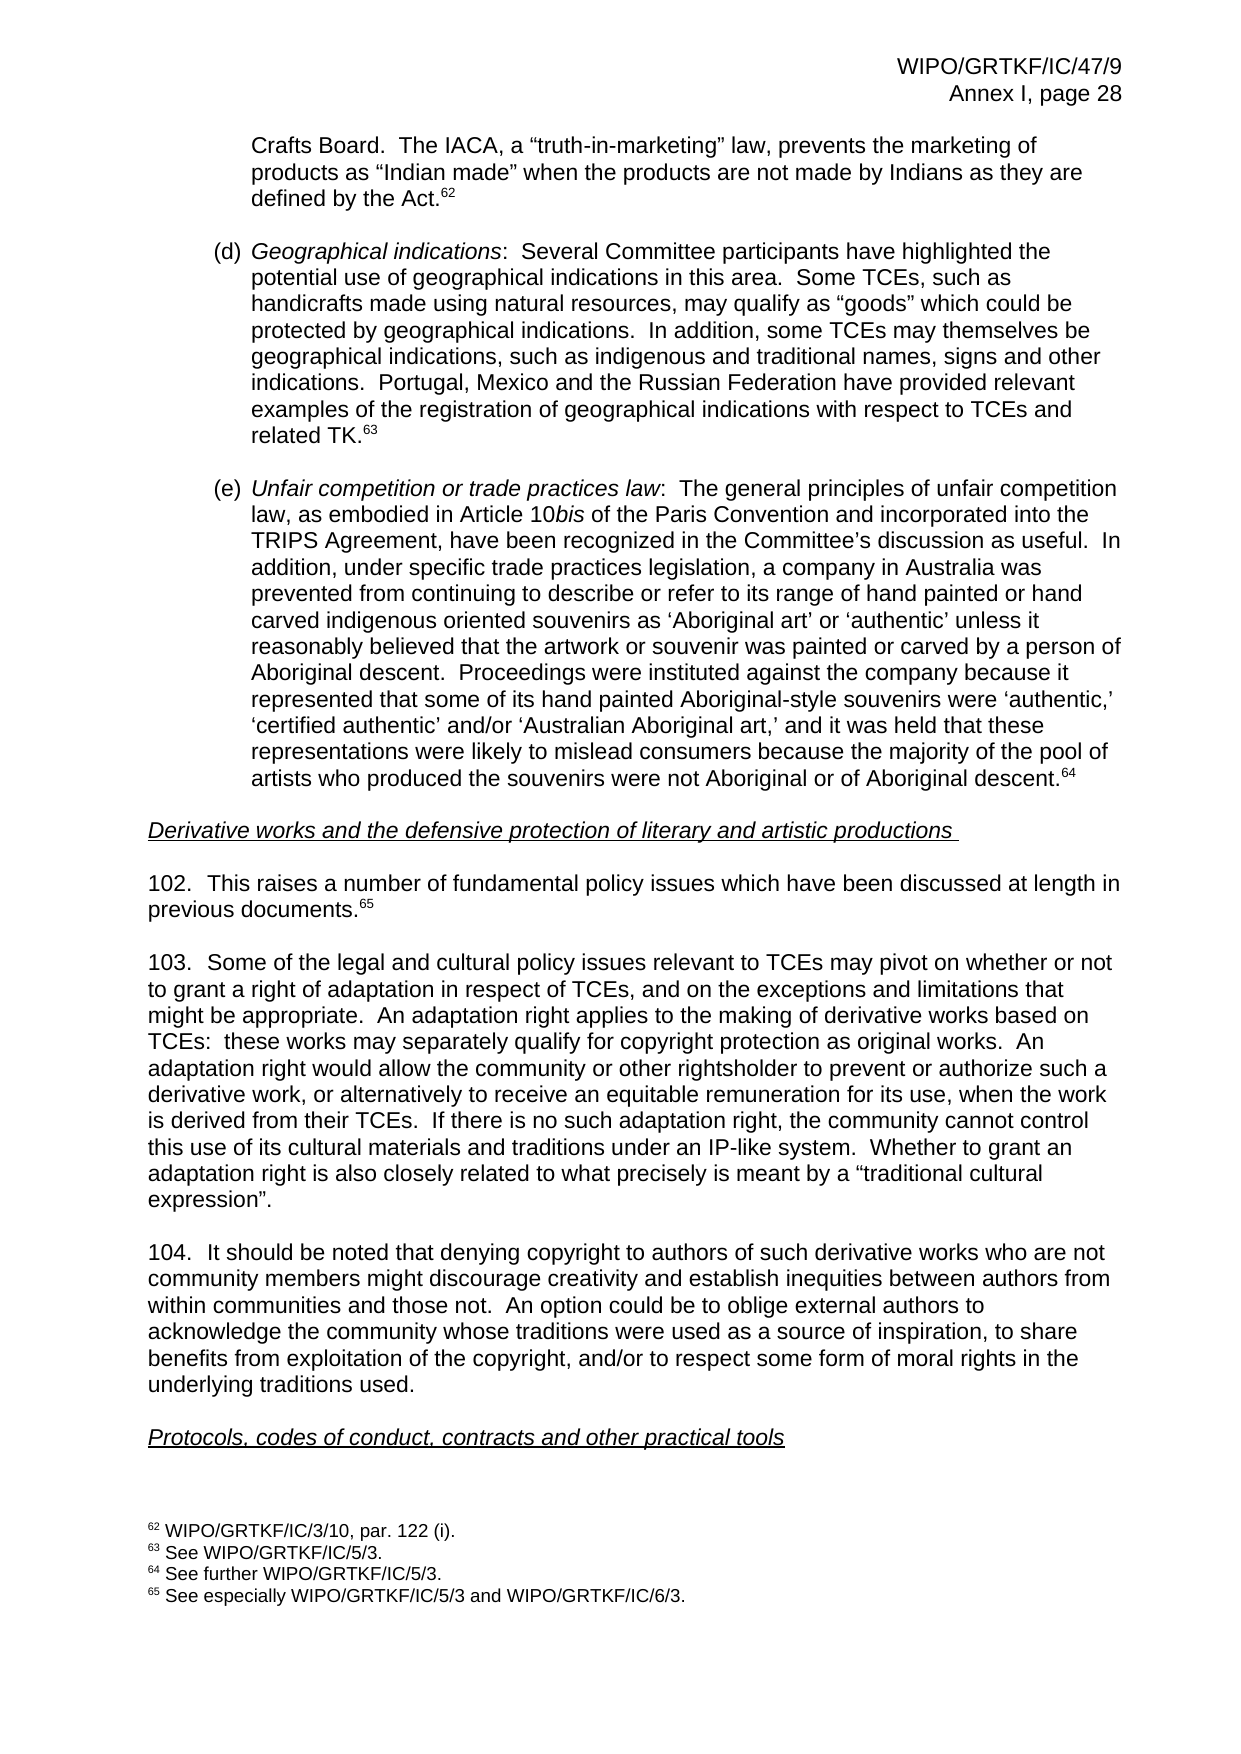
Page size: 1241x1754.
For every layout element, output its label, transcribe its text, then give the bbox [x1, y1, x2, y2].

text Derivative works and the defensive protection of literary and artistic productions [148, 817, 1122, 844]
list Unfair competition or trade practices law: The general principles of unfair competition law, as embodied in Article 10bis of the Paris Convention and incorporated into the TRIPS Agreement, have been recognized in the Committee’s discussion as useful. In addition, under specific trade practices legislation, a company in Australia was prevented from continuing to describe or refer to its range of hand painted or hand carved indigenous oriented souvenirs as ‘Aboriginal art’ or ‘authentic’ unless it reasonably believed that the artwork or souvenir was painted or carved by a person of Aboriginal descent. Proceedings were instituted against the company because it represented that some of its hand painted Aboriginal-style souvenirs were ‘authentic,’ ‘certified authentic’ and/or ‘Australian Aboriginal art,’ and it was held that these representations were likely to mislead consumers because the majority of the pool of artists who produced the souvenirs were not Aboriginal or of Aboriginal descent. [213, 475, 1122, 791]
list Geographical indications: Several Committee participants have highlighted the potential use of geographical indications in this area. Some TCEs, such as handicrafts made using natural resources, may qualify as “goods” which could be protected by geographical indications. In addition, some TCEs may themselves be geographical indications, such as indigenous and traditional names, signs and other indications. , and the have provided relevant examples of the registration of geographical indications with respect to TCEs and related TK. [213, 238, 1122, 448]
list This raises a number of fundamental policy issues which have been discussed at length in previous documents. [148, 870, 1122, 923]
list Some of the legal and cultural policy issues relevant to TCEs may pivot on whether or not to grant a right of adaptation in respect of TCEs, and on the exceptions and limitations that might be appropriate. An adaptation right applies to the making of derivative works based on TCEs: these works may separately qualify for copyright protection as original works. An adaptation right would allow the community or other rightsholder to prevent or authorize such a derivative work, or alternatively to receive an equitable remuneration for its use, when the work is derived from their TCEs. If there is no such adaptation right, the community cannot control this use of its cultural materials and traditions under an IP-like system. Whether to grant an adaptation right is also closely related to what precisely is meant by a “traditional cultural expression”. [148, 949, 1122, 1213]
list It should be noted that denying copyright to authors of such derivative works who are not community members might discourage creativity and establish inequities between authors from within communities and those not. An option could be to oblige external authors to acknowledge the community whose traditions were used as a source of inspiration, to share benefits from exploitation of the copyright, and/or to respect some form of moral rights in the underlying traditions used. [148, 1239, 1122, 1397]
text Protocols, codes of conduct, contracts and other practical tools [148, 1423, 1122, 1450]
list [213, 132, 1122, 211]
